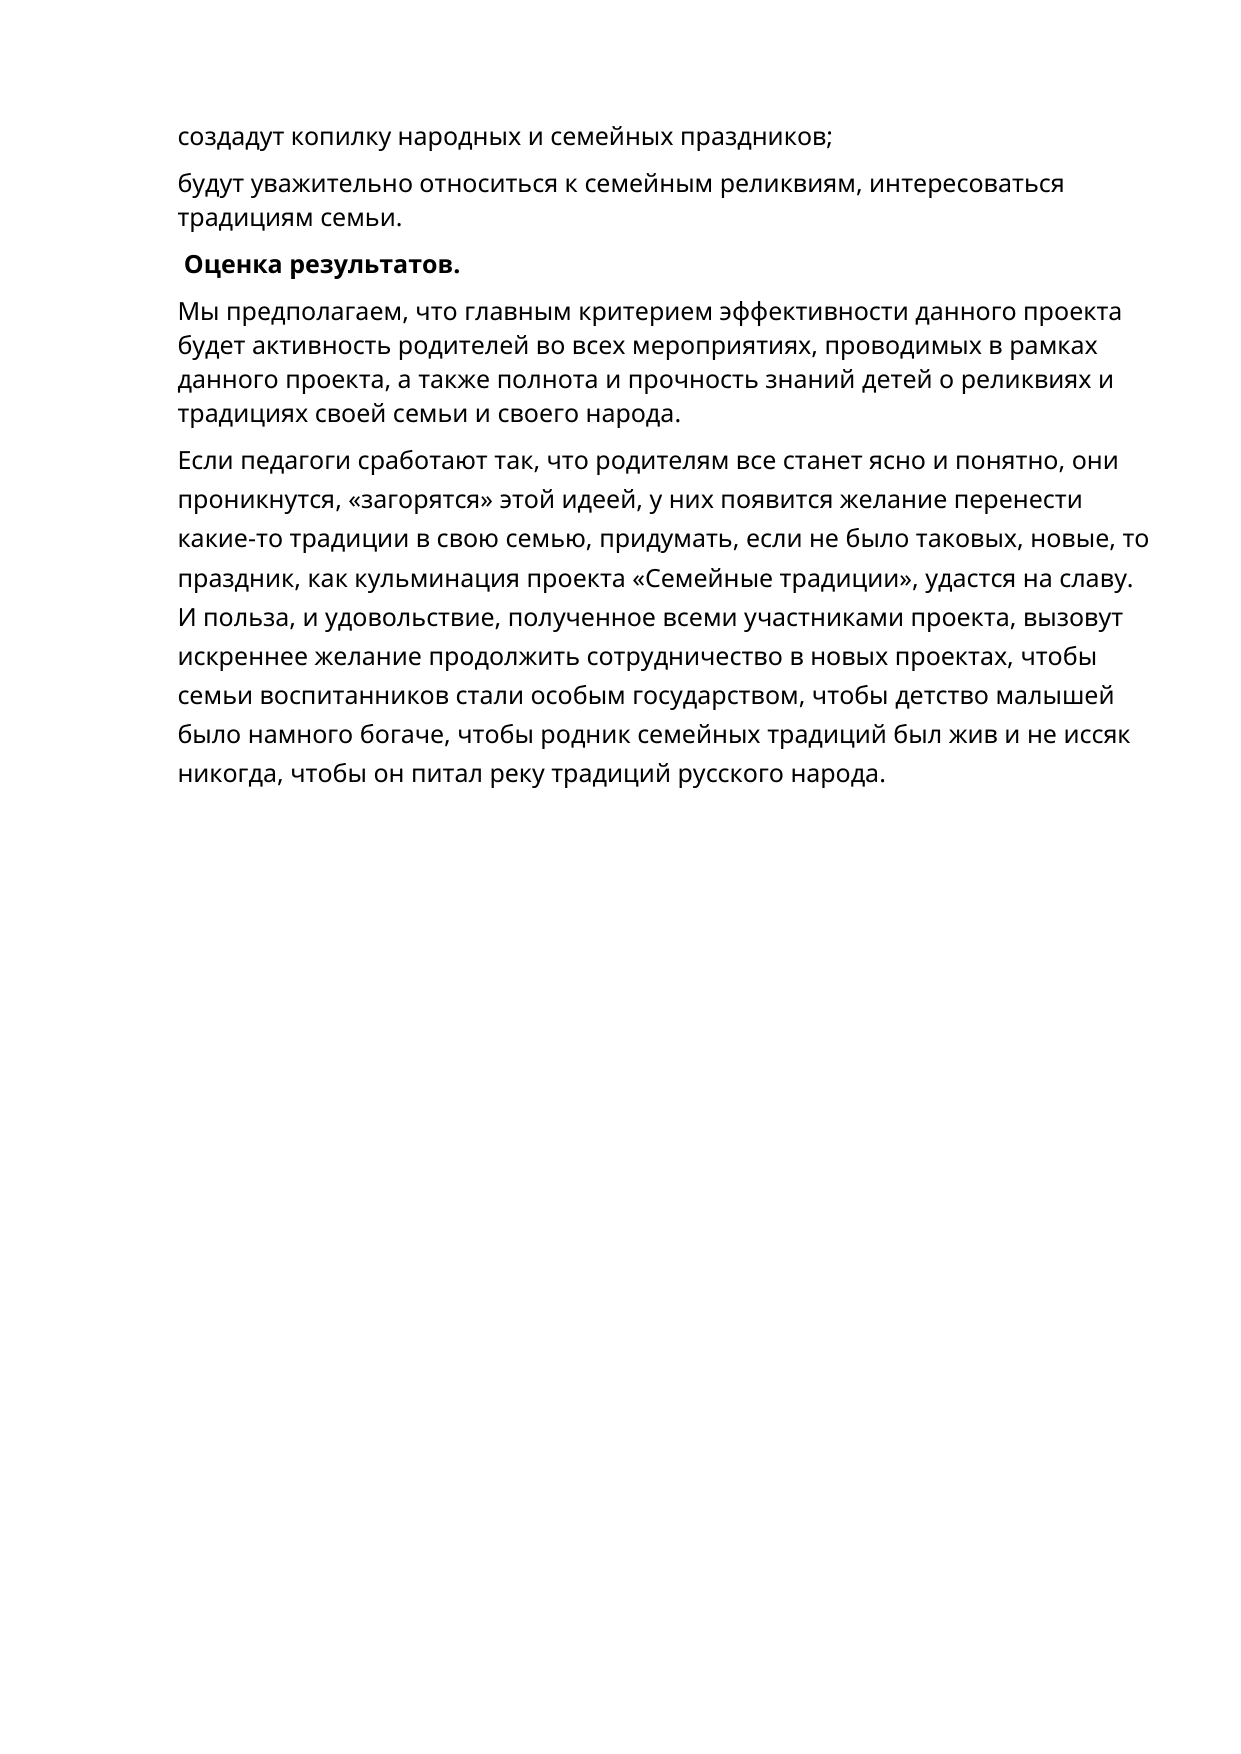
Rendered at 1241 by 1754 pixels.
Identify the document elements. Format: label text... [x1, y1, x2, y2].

text Оценка результатов. [177, 246, 1152, 280]
text создадут копилку народных и семейных праздников; [177, 118, 1152, 152]
text Мы предполагаем, что главным критерием эффективности данного проекта будет активность родителей во всех мероприятиях, проводимых в рамках данного проекта, а также полнота и прочность знаний детей о реликвиях и традициях своей семьи и своего народа. [177, 293, 1152, 430]
text будут уважительно относиться к семейным реликвиям, интересоваться традициям семьи. [177, 165, 1152, 233]
text Если педагоги сработают так, что родителям все станет ясно и понятно, они проникнутся, «загорятся» этой идеей, у них появится желание перенести какие-то традиции в свою семью, придумать, если не было таковых, новые, то праздник, как кульминация проекта «Семейные традиции», удастся на славу. И польза, и удовольствие, полученное всеми участниками проекта, вызовут искреннее желание продолжить сотрудничество в новых проектах, чтобы семьи воспитанников стали особым государством, чтобы детство малышей было намного богаче, чтобы родник семейных традиций был жив и не иссяк никогда, чтобы он питал реку традиций русского народа. [177, 443, 1152, 790]
